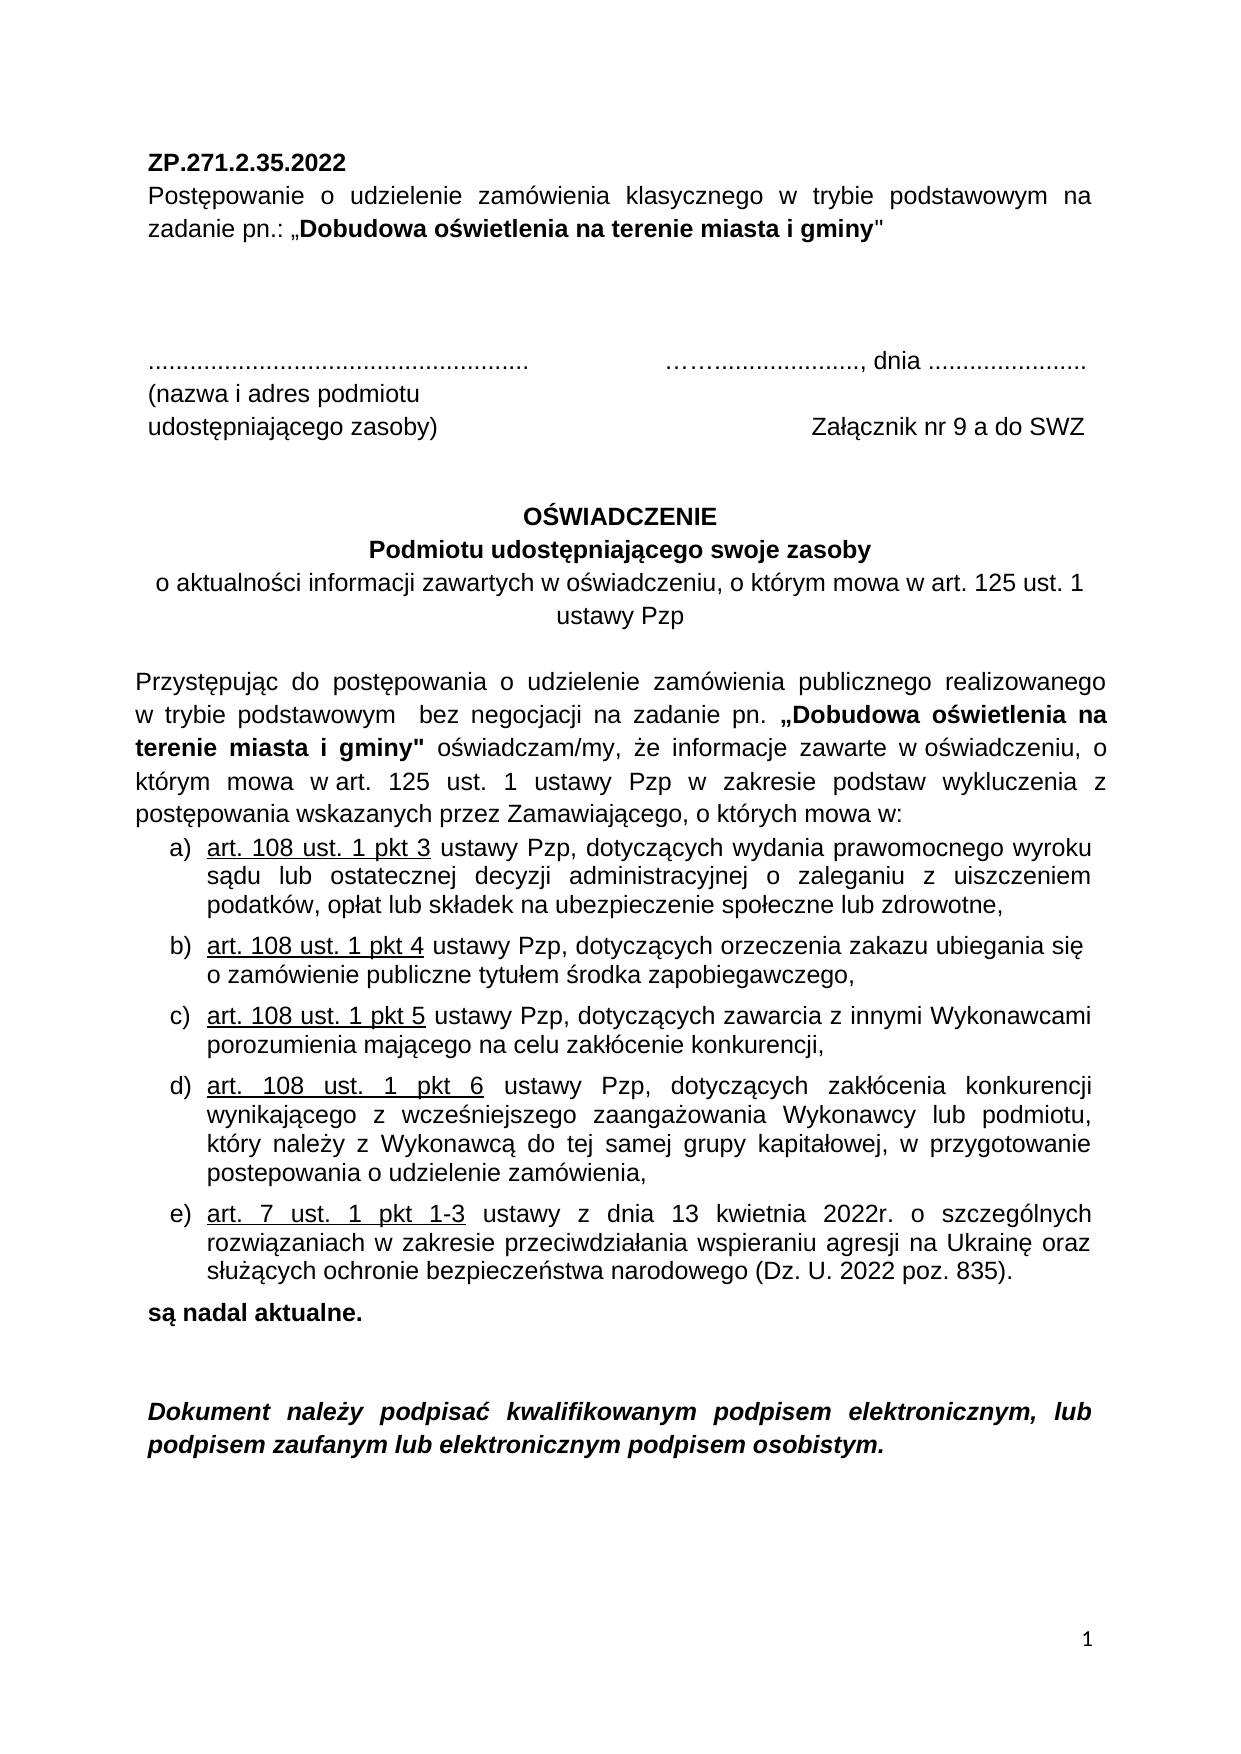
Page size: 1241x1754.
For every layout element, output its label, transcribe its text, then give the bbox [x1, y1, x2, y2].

list art. 7 ust. 1 pkt 1-3 ustawy z dnia 13 kwietnia 2022r. o szczególnych rozwiązaniach w zakresie przeciwdziałania wspieraniu agresji na Ukrainę oraz służących ochronie bezpieczeństwa narodowego (Dz. U. 2022 poz. 835). [169, 1199, 1093, 1285]
list art. 108 ust. 1 pkt 3 ustawy Pzp, dotyczących wydania prawomocnego wyroku sądu lub ostatecznej decyzji administracyjnej o zaleganiu z uiszczeniem podatków, opłat lub składek na ubezpieczenie społeczne lub zdrowotne, [169, 832, 1093, 919]
text są nadal aktualne. [148, 1297, 1093, 1326]
text Postępowanie o udzielenie zamówienia klasycznego w trybie podstawowym na zadanie pn.: „Dobudowa oświetlenia na terenie miasta i gminy" [148, 181, 1093, 242]
list art. 108 ust. 1 pkt 4 ustawy Pzp, dotyczących orzeczenia zakazu ubiegania się o zamówienie publiczne tytułem środka zapobiegawczego, [169, 931, 1093, 989]
text Przystępując do postępowania o udzielenie zamówienia publicznego realizowanego w trybie podstawowym bez negocjacji na zadanie pn. „Dobudowa oświetlenia na terenie miasta i gminy" oświadczam/my, że informacje zawarte w oświadczeniu, o którym mowa w art. 125 ust. 1 ustawy Pzp w zakresie podstaw wykluczenia z postępowania wskazanych przez Zamawiającego, o których mowa w: [135, 667, 1107, 828]
text OŚWIADCZENIE [148, 502, 1093, 531]
text Dokument należy podpisać kwalifikowanym podpisem elektronicznym, lub podpisem zaufanym lub elektronicznym podpisem osobistym. [148, 1397, 1093, 1458]
text udostępniającego zasoby) Załącznik nr 9 a do SWZ [148, 412, 1093, 441]
text o aktualności informacji zawartych w oświadczeniu, o którym mowa w art. 125 ust. 1 ustawy Pzp [148, 568, 1093, 630]
text (nazwa i adres podmiotu [148, 379, 1093, 407]
text ....................................................... ……....................., dnia ....................... [148, 346, 1093, 374]
list art. 108 ust. 1 pkt 5 ustawy Pzp, dotyczących zawarcia z innymi Wykonawcami porozumienia mającego na celu zakłócenie konkurencji, [169, 1001, 1093, 1059]
list art. 108 ust. 1 pkt 6 ustawy Pzp, dotyczących zakłócenia konkurencji wynikającego z wcześniejszego zaangażowania Wykonawcy lub podmiotu, który należy z Wykonawcą do tej samej grupy kapitałowej, w przygotowanie postepowania o udzielenie zamówienia, [169, 1071, 1093, 1186]
text Podmiotu udostępniającego swoje zasoby [148, 535, 1093, 564]
text ZP.271.2.35.2022 [148, 148, 1093, 176]
